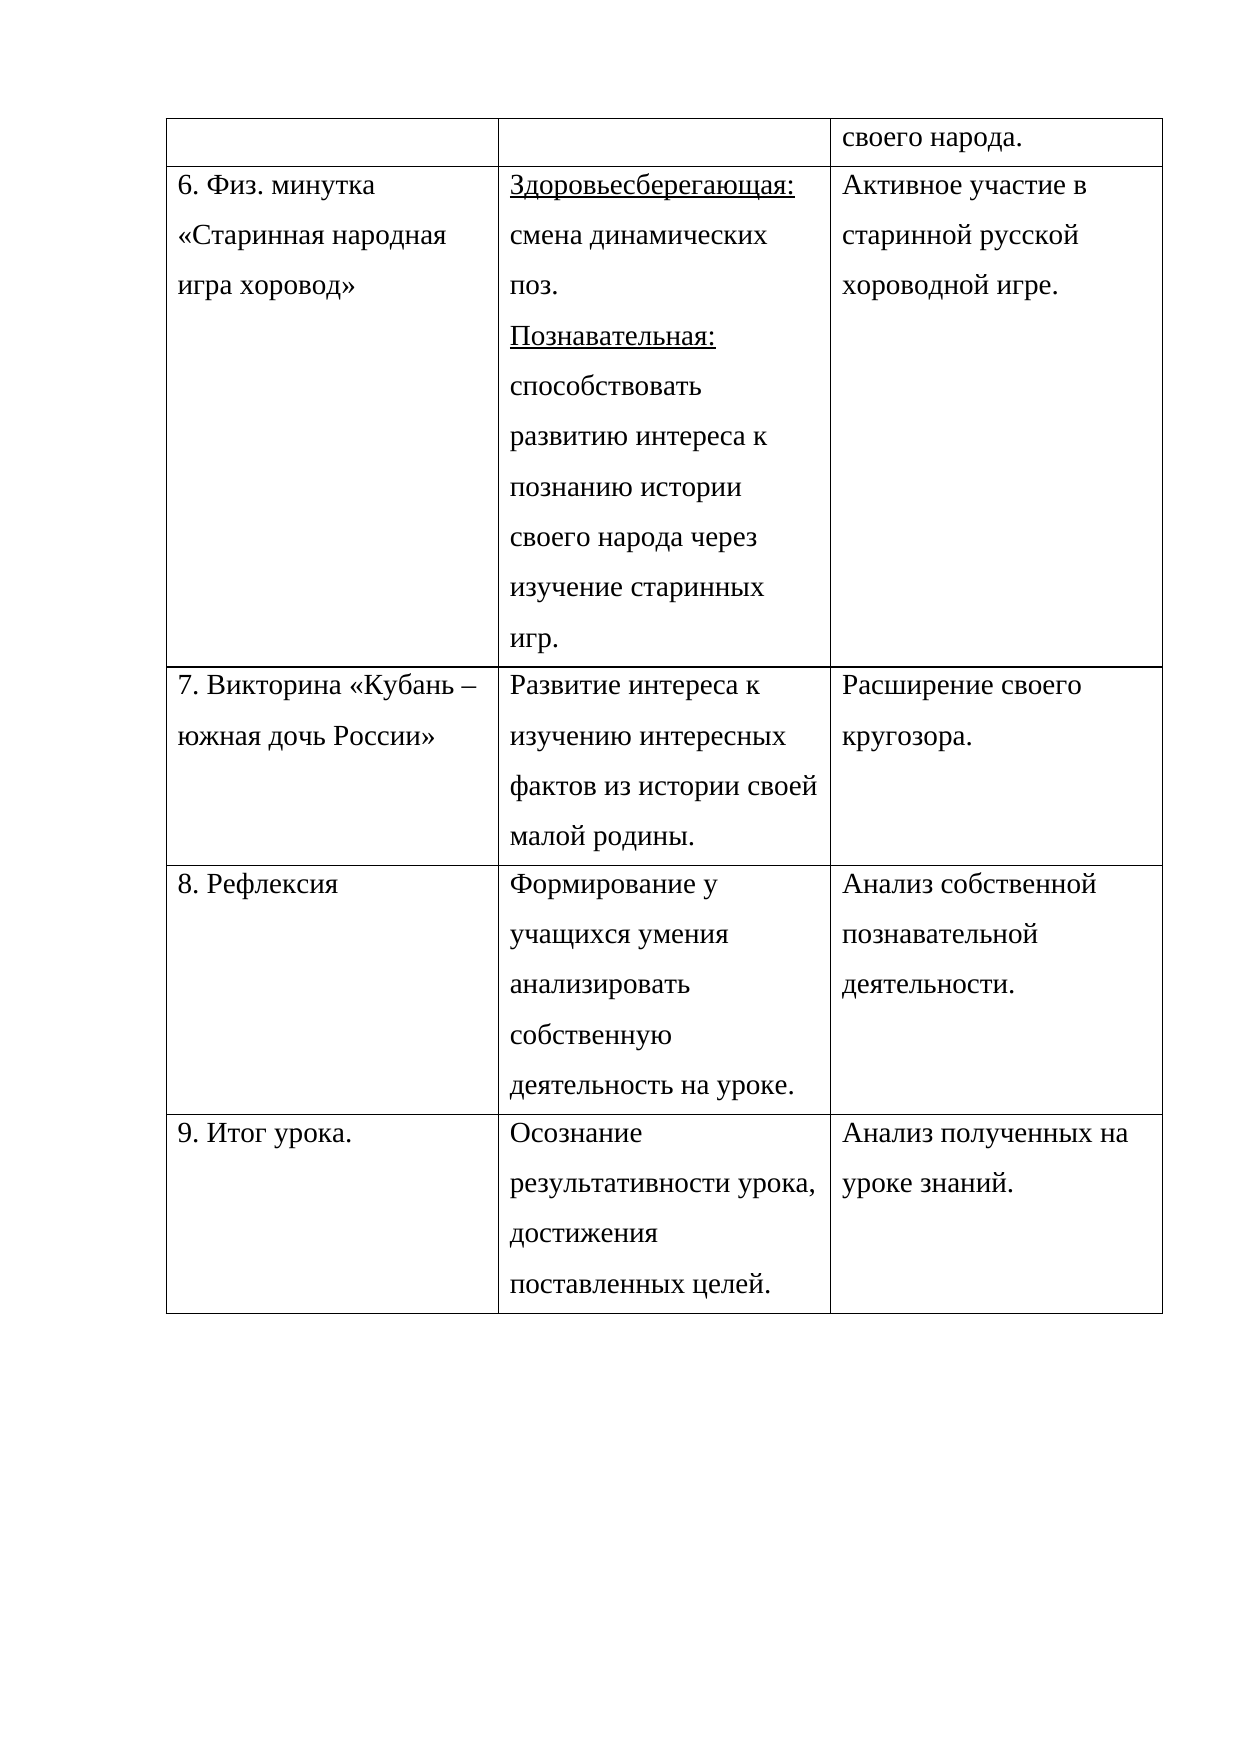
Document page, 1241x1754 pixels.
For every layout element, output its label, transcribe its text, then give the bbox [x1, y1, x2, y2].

table_cell Осознание результативности урока, достижения поставленных целей. [499, 1115, 830, 1313]
table_cell Здоровьесберегающая: смена динамических поз. Познавательная: способствовать развитию интереса к познанию истории своего народа через изучение старинных игр. [499, 167, 830, 666]
table_cell Активное участие в старинной русской хороводной игре. [831, 167, 1162, 666]
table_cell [831, 119, 1162, 166]
table_cell Развитие интереса к изучению интересных фактов из истории своей малой родины. [499, 668, 830, 865]
table_cell Формирование у учащихся умения анализировать собственную деятельность на уроке. [499, 866, 830, 1114]
table_cell 8. Рефлексия [167, 866, 498, 1114]
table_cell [499, 119, 830, 166]
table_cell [167, 119, 498, 166]
table_cell Расширение своего кругозора. [831, 668, 1162, 865]
table_cell 9. Итог урока. [167, 1115, 498, 1313]
table_cell 6. Физ. минутка «Старинная народная игра хоровод» [167, 167, 498, 666]
table_cell 7. Викторина «Кубань – южная дочь России» [167, 668, 498, 865]
table_cell Анализ собственной познавательной деятельности. [831, 866, 1162, 1114]
table_cell Анализ полученных на уроке знаний. [831, 1115, 1162, 1313]
